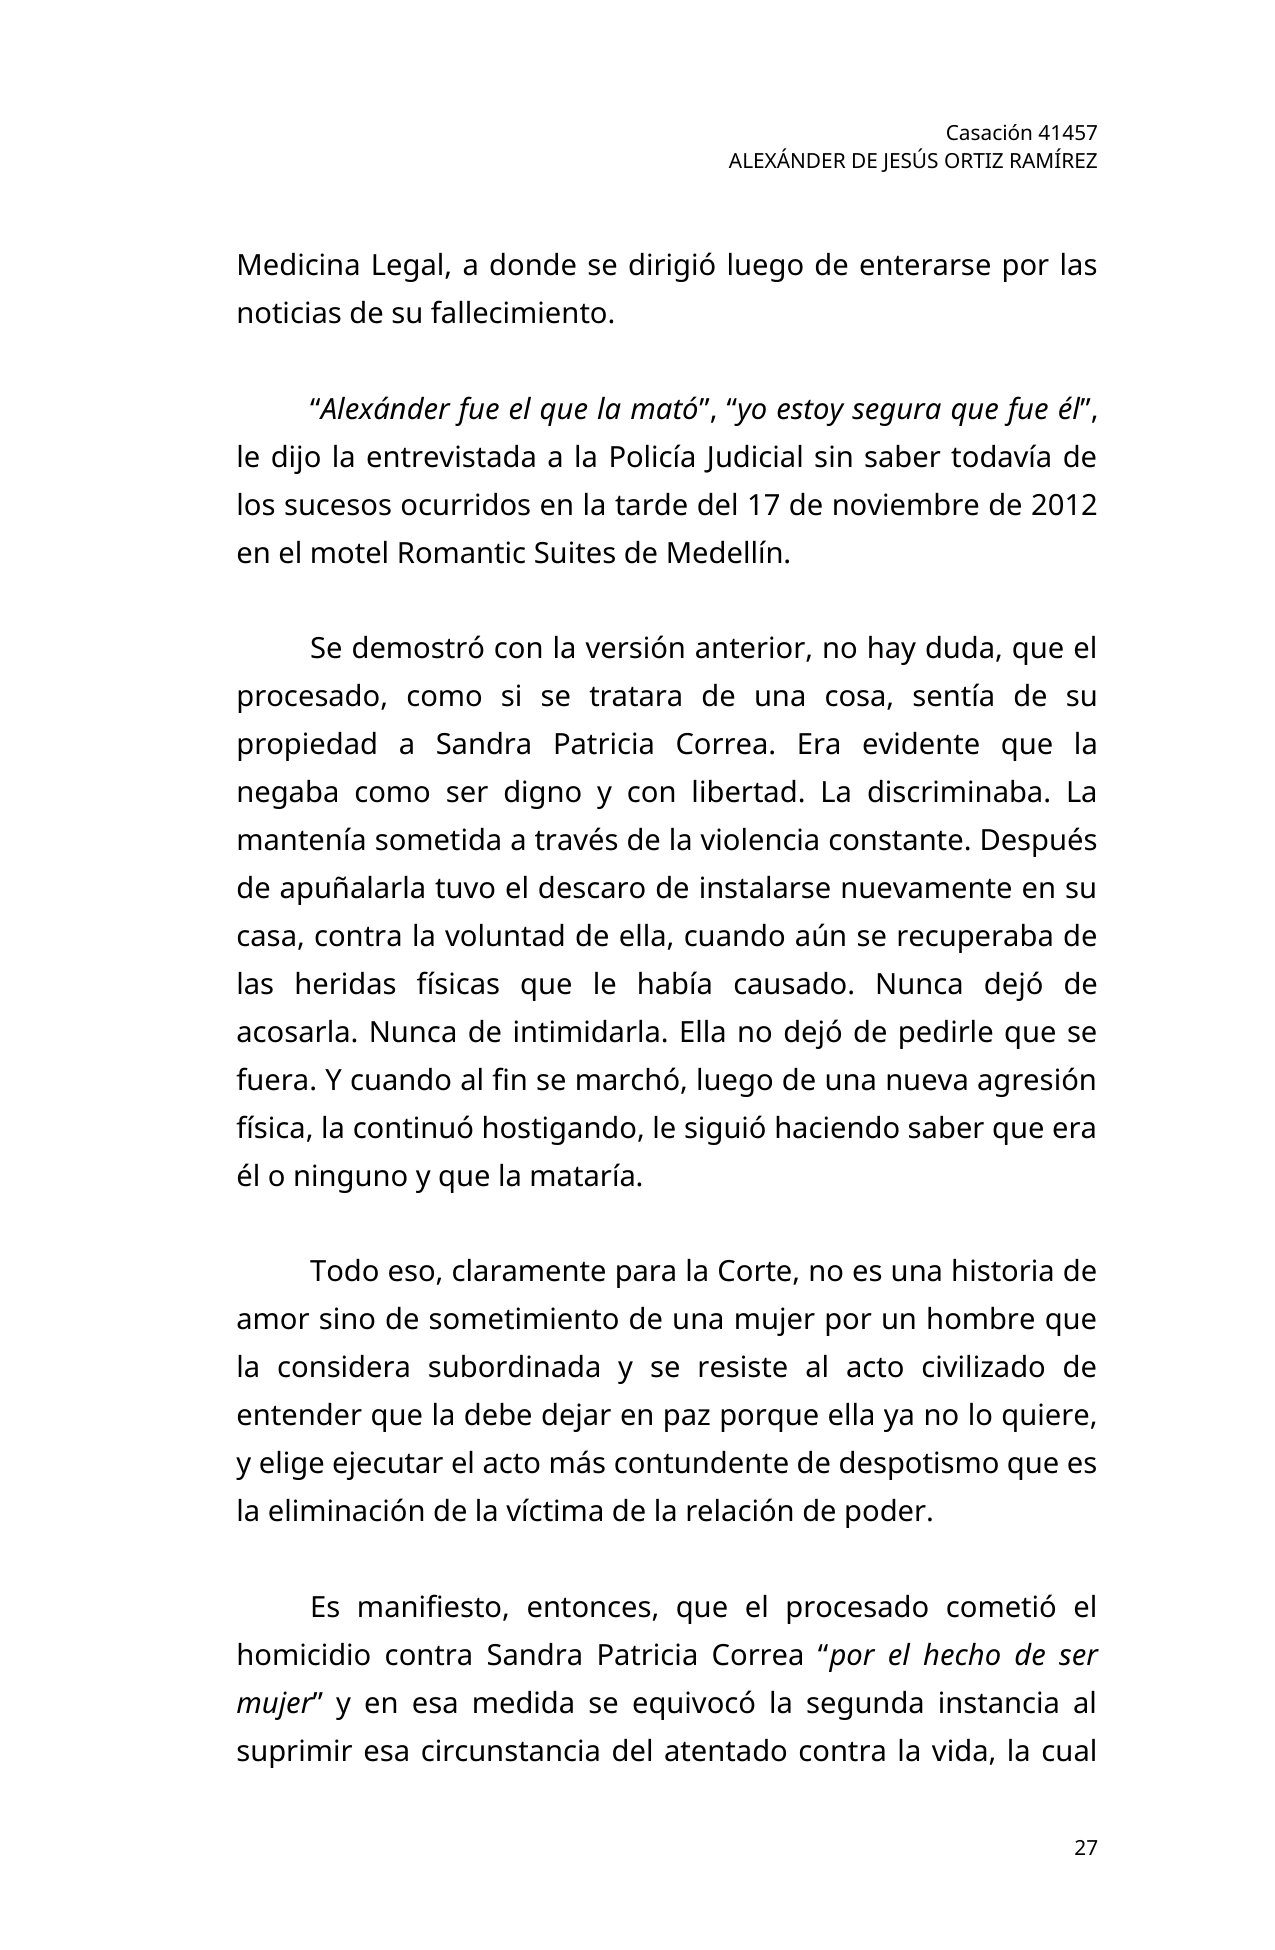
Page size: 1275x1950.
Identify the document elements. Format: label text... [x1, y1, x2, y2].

text Se demostró con la versión anterior, no hay duda, que el procesado, como si se tratara de una cosa, sentía de su propiedad a Sandra Patricia Correa. Era evidente que la negaba como ser digno y con libertad. La discriminaba. La mantenía sometida a través de la violencia constante. Después de apuñalarla tuvo el descaro de instalarse nuevamente en su casa, contra la voluntad de ella, cuando aún se recuperaba de las heridas físicas que le había causado. Nunca dejó de acosarla. Nunca de intimidarla. Ella no dejó de pedirle que se fuera. Y cuando al fin se marchó, luego de una nueva agresión física, la continuó hostigando, le siguió haciendo saber que era él o ninguno y que la mataría. [236, 619, 1098, 1194]
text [236, 1578, 1098, 1769]
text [236, 236, 1098, 332]
text Todo eso, claramente para la Corte, no es una historia de amor sino de sometimiento de una mujer por un hombre que la considera subordinada y se resiste al acto civilizado de entender que la debe dejar en paz porque ella ya no lo quiere, y elige ejecutar el acto más contundente de despotismo que es la eliminación de la víctima de la relación de poder. [236, 1242, 1098, 1530]
text “Alexánder fue el que la mató”, “yo estoy segura que fue él”, le dijo la entrevistada a la Policía Judicial sin saber todavía de los sucesos ocurridos en la tarde del 17 de noviembre de 2012 en el motel Romantic Suites de Medellín. [236, 380, 1098, 572]
